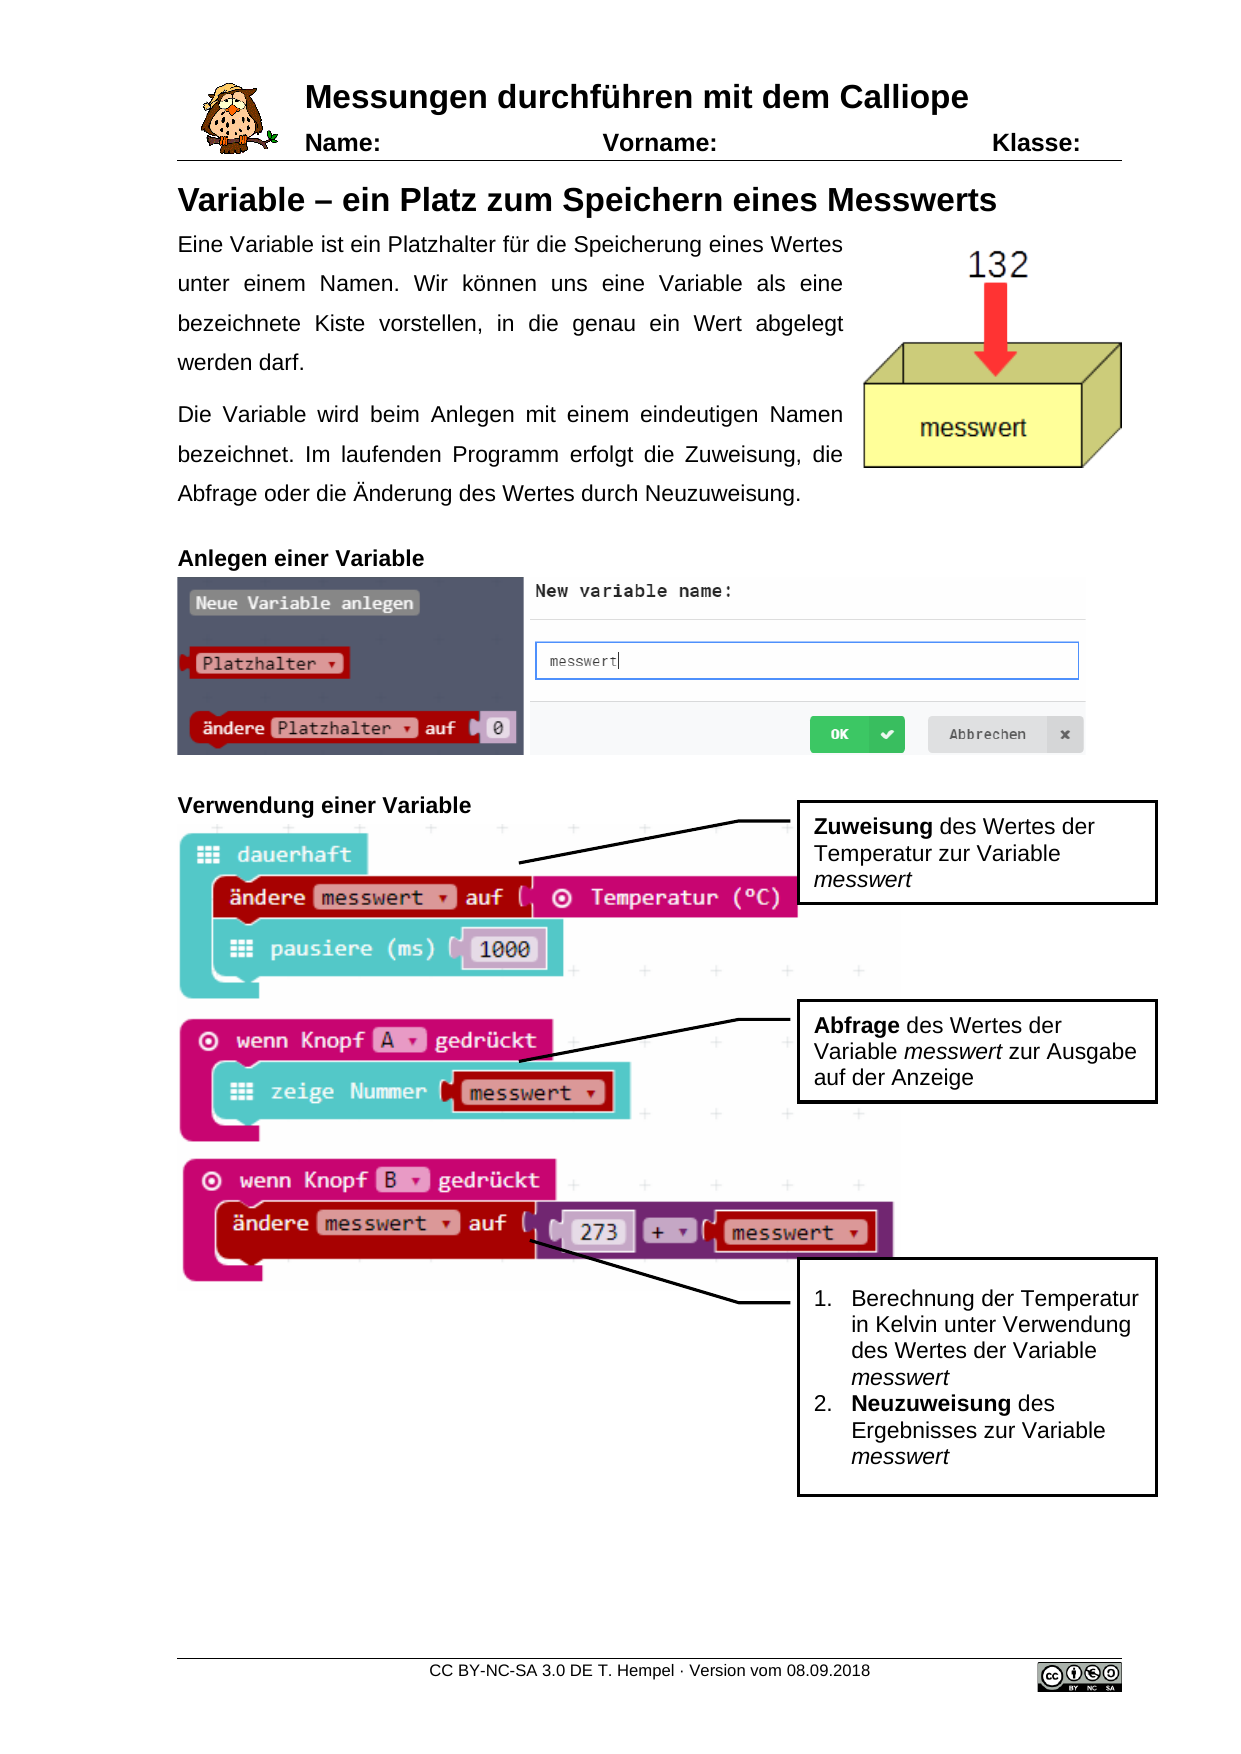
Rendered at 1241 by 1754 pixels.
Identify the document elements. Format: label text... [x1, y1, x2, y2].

picture [177, 824, 901, 1291]
picture [1037, 1662, 1122, 1692]
picture [862, 237, 1122, 468]
text Die Variable wird beim Anlegen mit einem eindeutigen Namen bezeichnet. Im laufenden Programm erfolgt die Zuweisung, die Abfrage oder die Änderung des Wertes durch Neuzuweisung. [177, 401, 1122, 507]
subtitle Anlegen einer Variable [177, 545, 1122, 571]
subtitle Verwendung einer Variable [177, 792, 1122, 818]
text Eine Variable ist ein Platzhalter für die Speicherung eines Wertes unter einem Namen. Wir können uns eine Variable als eine bezeichnete Kiste vorstellen, in die genau ein Wert abgelegt werden darf. [177, 231, 1122, 376]
picture [530, 577, 1086, 755]
subtitle Variable – ein Platz zum Speichern eines Messwerts [177, 180, 1122, 218]
picture [188, 73, 283, 160]
picture [177, 577, 524, 755]
